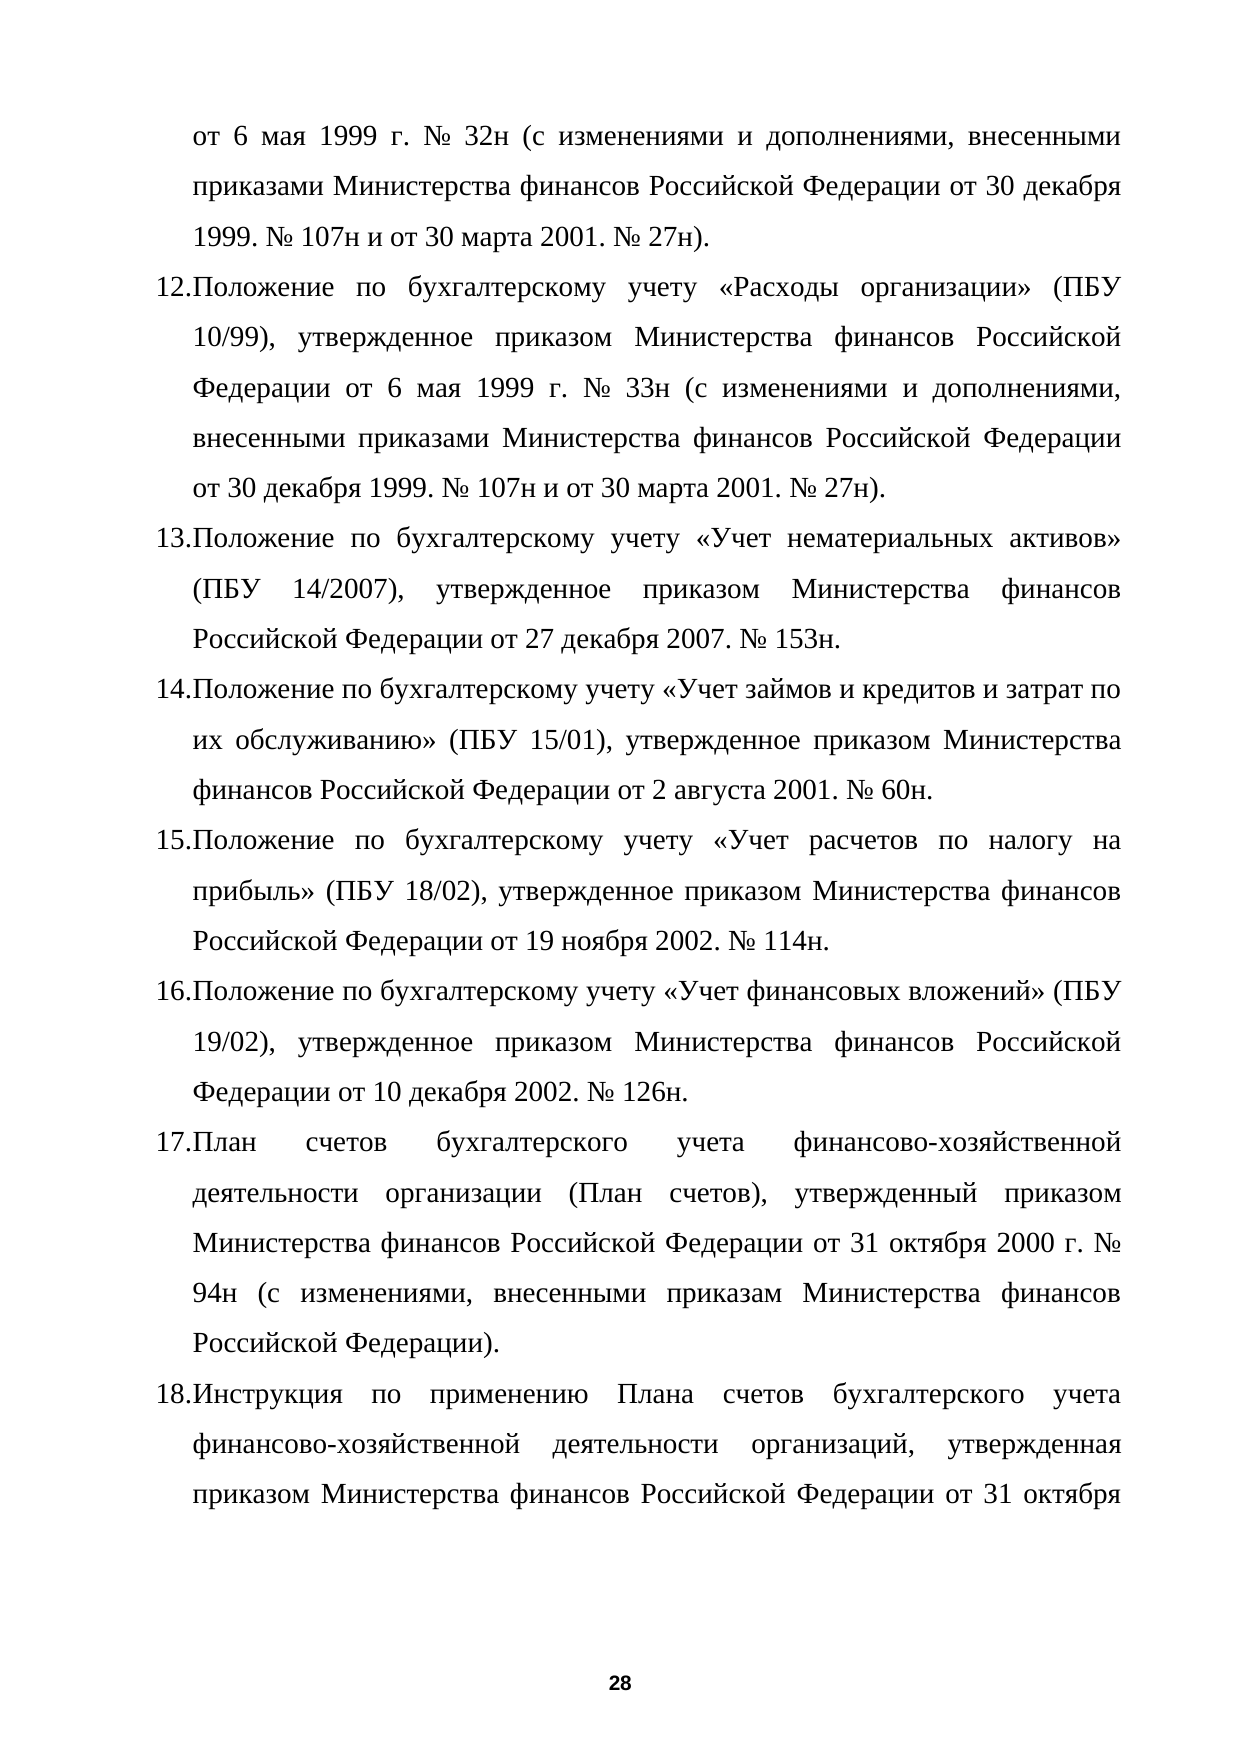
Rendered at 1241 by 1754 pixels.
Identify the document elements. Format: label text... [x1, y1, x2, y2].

list Положение по бухгалтерскому учету «Учет нематериальных активов» (ПБУ 14/2007), утвержденное приказом Министерства финансов Российской Федерации от 27 декабря 2007. № 153н. [155, 521, 1122, 655]
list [155, 118, 1122, 252]
list План счетов бухгалтерского учета финансово-хозяйственной деятельности организации (План счетов), утвержденный приказом Министерства финансов Российской Федерации от 31 октября 2000 г. № 94н (с изменениями, внесенными приказам Министерства финансов Российской Федерации). [155, 1124, 1122, 1359]
list Положение по бухгалтерскому учету «Учет расчетов по налогу на прибыль» (ПБУ 18/02), утвержденное приказом Министерства финансов Российской Федерации от 19 ноября 2002. № 114н. [155, 822, 1122, 957]
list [155, 1376, 1122, 1510]
list Положение по бухгалтерскому учету «Учет займов и кредитов и затрат по их обслуживанию» (ПБУ 15/01), утвержденное приказом Министерства финансов Российской Федерации от 2 августа 2001. № 60н. [155, 672, 1122, 806]
list Положение по бухгалтерскому учету «Расходы организации» (ПБУ 10/99), утвержденное приказом Министерства финансов Российской Федерации от 6 мая 1999 г. № 33н (с изменениями и дополнениями, внесенными приказами Министерства финансов Российской Федерации от 30 декабря 1999. № 107н и от 30 марта 2001. № 27н). [155, 269, 1122, 504]
list Положение по бухгалтерскому учету «Учет финансовых вложений» (ПБУ 19/02), утвержденное приказом Министерства финансов Российской Федерации от 10 декабря 2002. № 126н. [155, 973, 1122, 1108]
